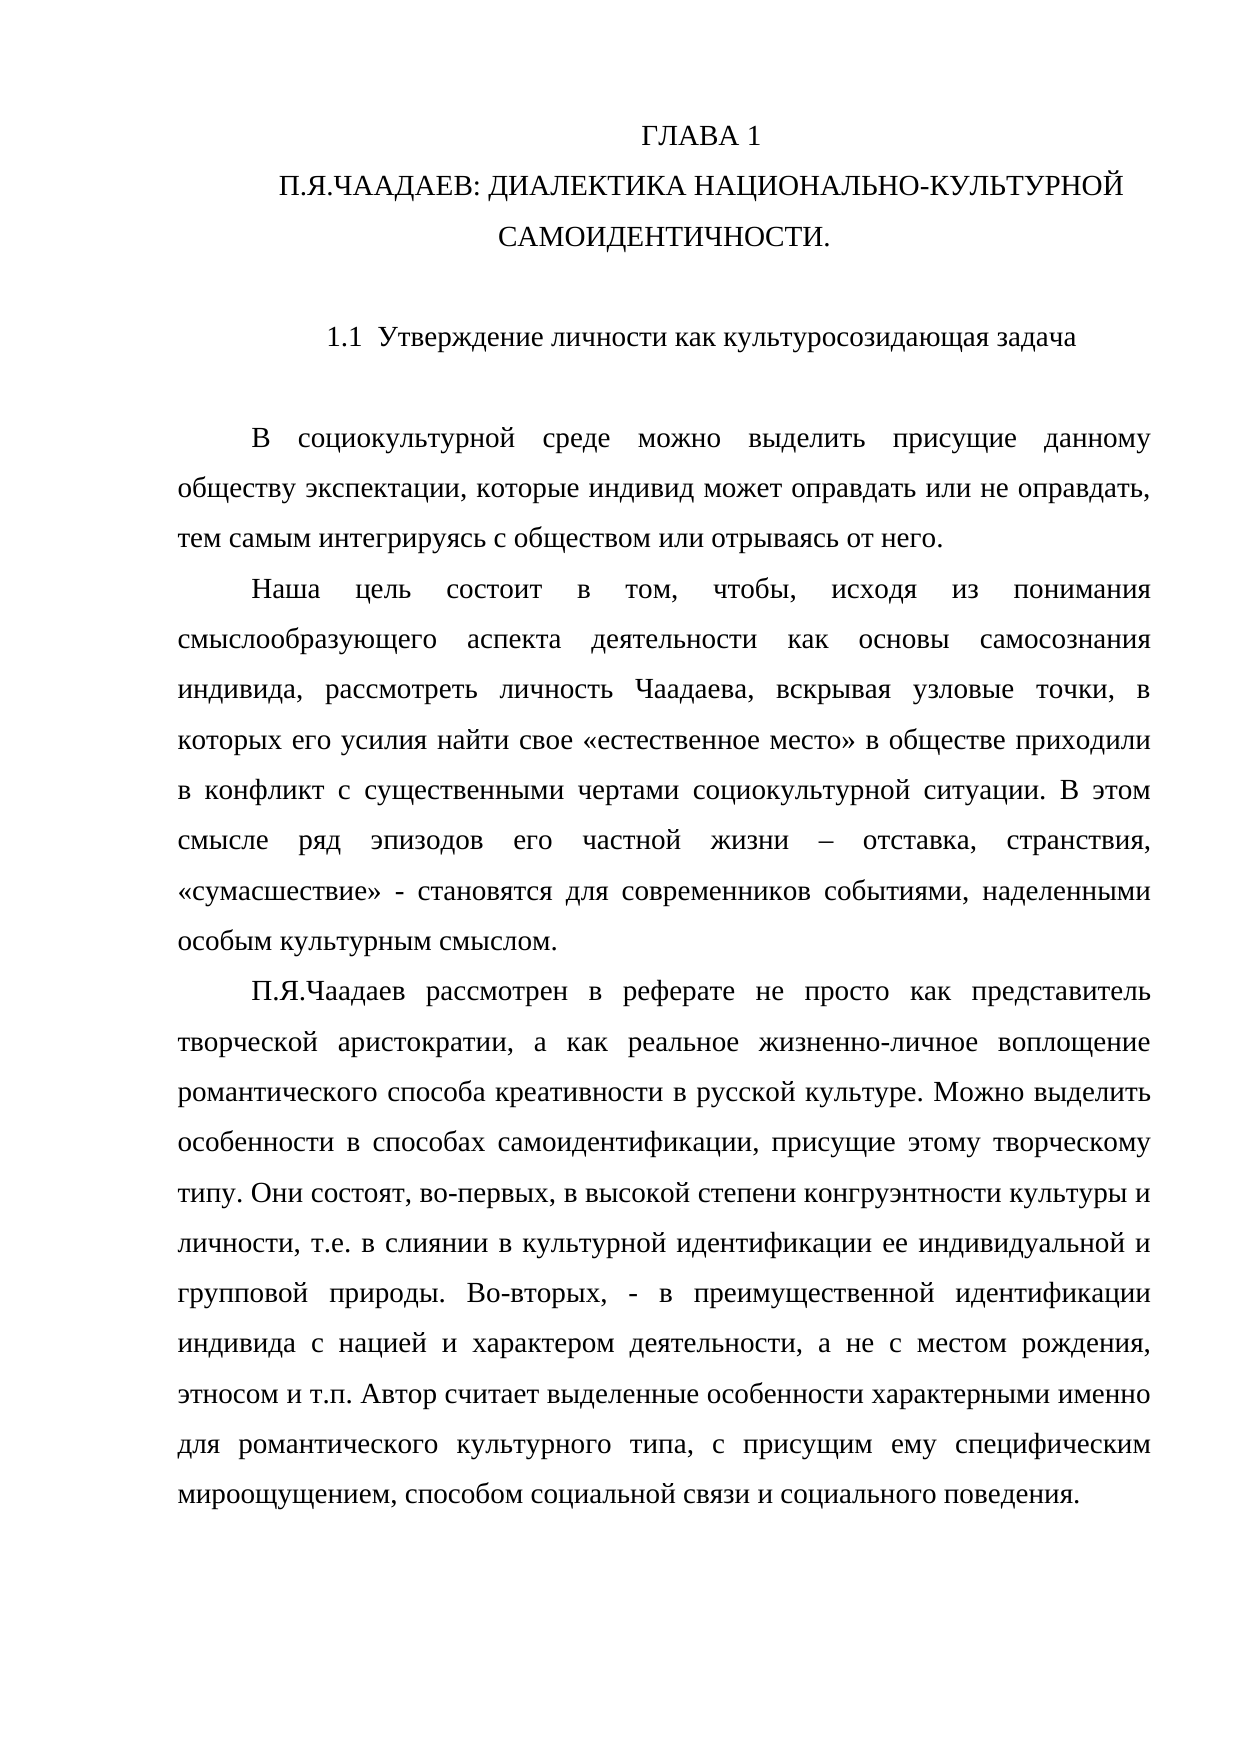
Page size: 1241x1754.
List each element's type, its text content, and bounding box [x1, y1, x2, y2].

text Наша цель состоит в том, чтобы, исходя из понимания смыслообразующего аспекта деятельности как основы самосознания индивида, рассмотреть личность Чаадаева, вскрывая узловые точки, в которых его усилия найти свое «естественное место» в обществе приходили в конфликт с существенными чертами социокультурной ситуации. В этом смысле ряд эпизодов его частной жизни – отставка, странствия, «сумасшествие» - становятся для современников событиями, наделенными особым культурным смыслом. [177, 571, 1152, 957]
text П.Я.Чаадаев: Диалектика национально-культурной самоидентичности. [177, 168, 1152, 252]
text В социокультурной среде можно выделить присущие данному обществу экспектации, которые индивид может оправдать или не оправдать, тем самым интегрируясь с обществом или отрываясь от него. [177, 420, 1152, 554]
text П.Я.Чаадаев рассмотрен в реферате не просто как представитель творческой аристократии, а как реальное жизненно-личное воплощение романтического способа креативности в русской культуре. Можно выделить особенности в способах самоидентификации, присущие этому творческому типу. Они состоят, во-первых, в высокой степени конгруэнтности культуры и личности, т.е. в слиянии в культурной идентификации ее индивидуальной и групповой природы. Во-вторых, - в преимущественной идентификации индивида с нацией и характером деятельности, а не с местом рождения, этносом и т.п. Автор считает выделенные особенности характерными именно для романтического культурного типа, с присущим ему специфическим мироощущением, способом социальной связи и социального поведения. [177, 973, 1152, 1510]
text Глава 1 [177, 118, 1152, 152]
text 1.1 Утверждение личности как культуросозидающая задача [177, 319, 1152, 353]
